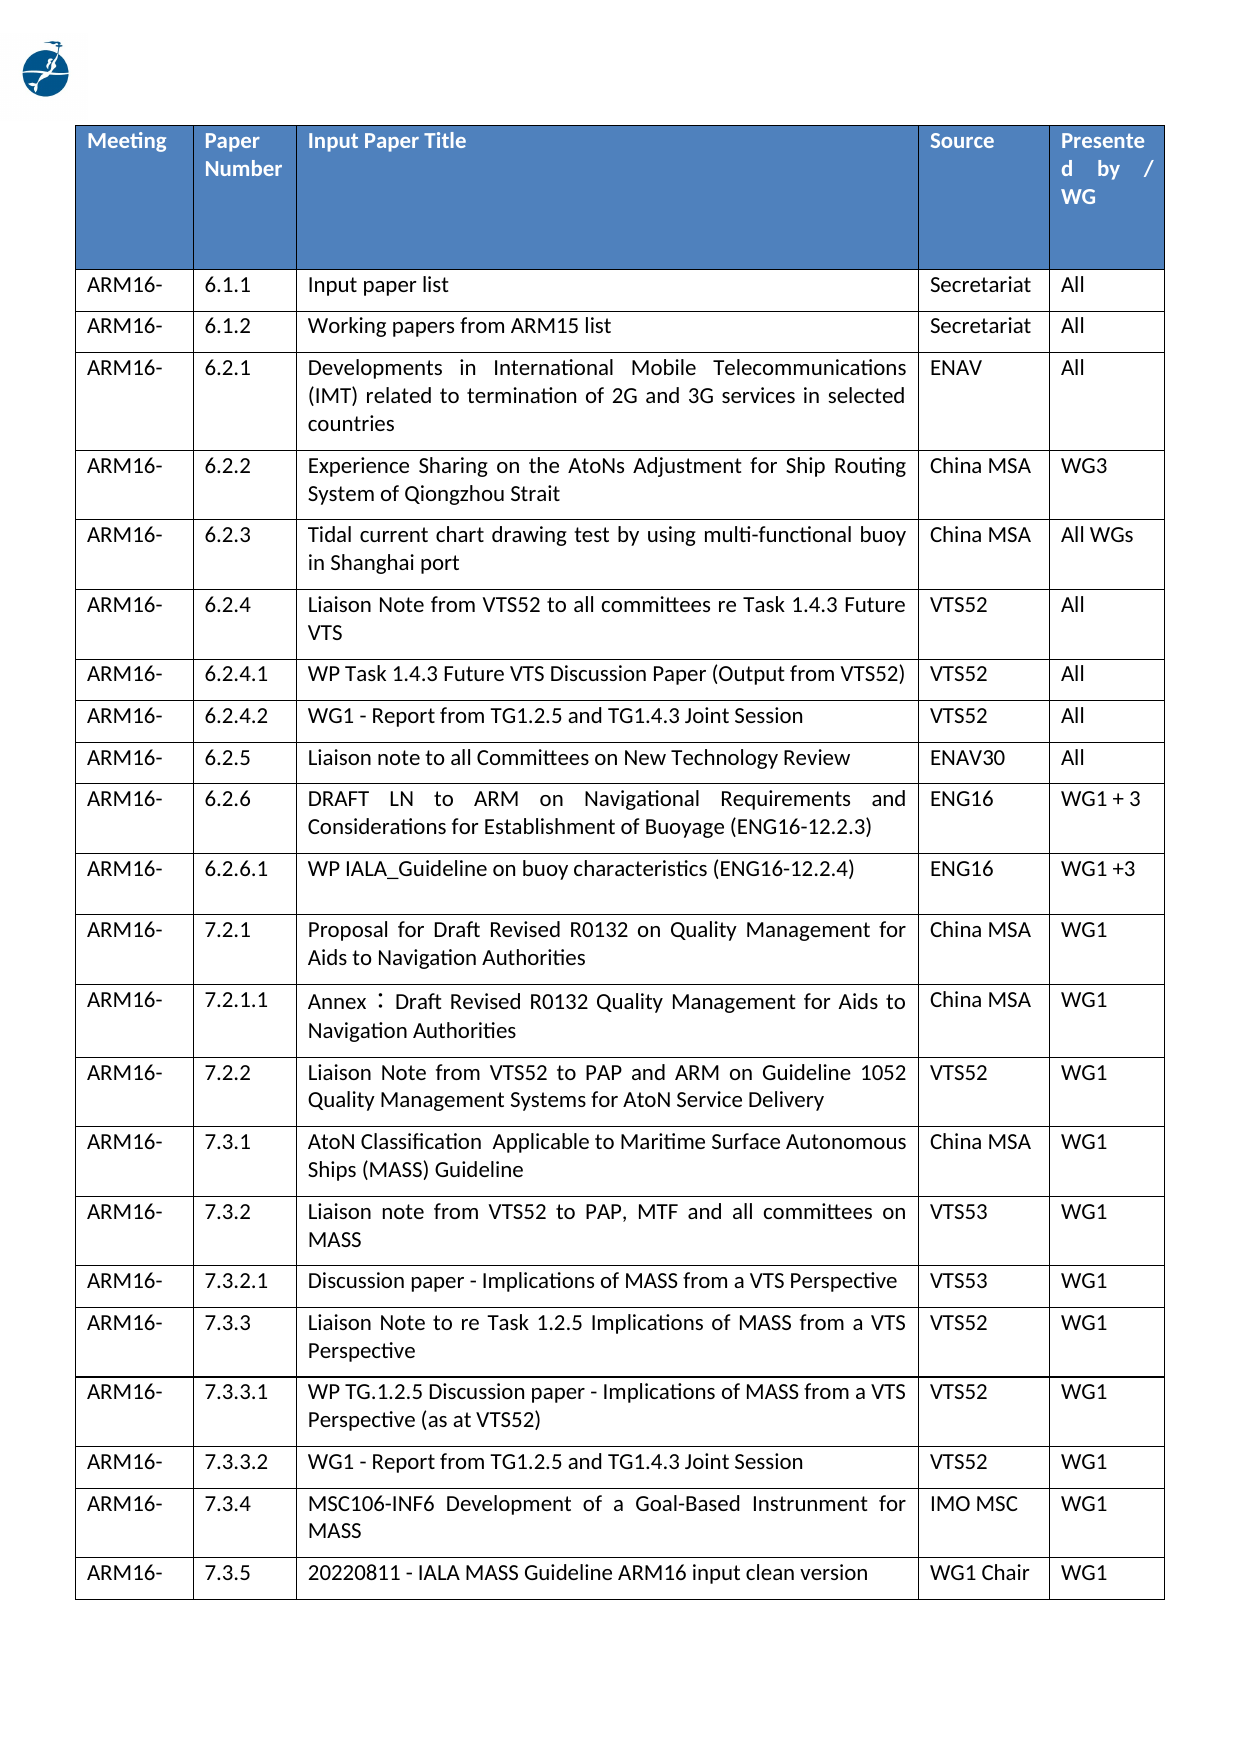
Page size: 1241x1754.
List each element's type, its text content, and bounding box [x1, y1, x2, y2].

table_cell Liaison Note to re Task 1.2.5 Implications of MASS from a VTS Perspective [297, 1308, 918, 1376]
table_cell Secretariat [919, 312, 1049, 352]
table_cell DRAFT LN to ARM on Navigational Requirements and Considerations for Establishment of Buoyage (ENG16-12.2.3) [297, 784, 918, 853]
table_cell Liaison note to all Committees on New Technology Review [297, 743, 918, 783]
table_cell ARM16- [76, 985, 193, 1057]
table_cell ARM16- [76, 1489, 193, 1557]
table_cell All [1050, 353, 1164, 450]
table_cell WG1 [1050, 1489, 1164, 1557]
table_cell WP TG.1.2.5 Discussion paper - Implications of MASS from a VTS Perspective (as at VTS52) [297, 1378, 918, 1446]
table_cell ARM16- [76, 590, 193, 658]
table_cell ARM16- [76, 451, 193, 519]
table_cell ARM16- [76, 312, 193, 352]
table_cell WG1 + 3 [1050, 784, 1164, 853]
table_cell 6.2.5 [194, 743, 296, 783]
table_header Input Paper Title [297, 126, 918, 269]
table_cell Annex：Draft Revised R0132 Quality Management for Aids to Navigation Authorities [297, 985, 918, 1057]
table_cell 7.3.4 [194, 1489, 296, 1557]
table_cell ENG16 [919, 854, 1049, 914]
table_cell Secretariat [919, 270, 1049, 311]
table_cell All [1050, 701, 1164, 742]
table_cell AtoN Classification Applicable to Maritime Surface Autonomous Ships (MASS) Guideline [297, 1127, 918, 1196]
table_header Source [919, 126, 1049, 269]
table_cell China MSA [919, 1127, 1049, 1196]
table_header Paper Number [194, 126, 296, 269]
table_cell ARM16- [76, 784, 193, 853]
picture [0, 33, 88, 121]
table_cell 7.3.3.2 [194, 1447, 296, 1488]
table_cell WG1 - Report from TG1.2.5 and TG1.4.3 Joint Session [297, 1447, 918, 1488]
table_cell All [1050, 743, 1164, 783]
table_cell IMO MSC [919, 1489, 1049, 1557]
table_header Presented by / WG [1050, 126, 1164, 269]
table_cell 7.3.2 [194, 1197, 296, 1265]
table_cell ENG16 [919, 784, 1049, 853]
table_cell ARM16- [76, 520, 193, 589]
table_cell WG1 [1050, 1266, 1164, 1307]
table_cell Working papers from ARM15 list [297, 312, 918, 352]
table_cell 6.2.2 [194, 451, 296, 519]
table_cell WG1 Chair [919, 1558, 1049, 1599]
table_cell ARM16- [76, 660, 193, 700]
table_cell China MSA [919, 520, 1049, 589]
table_cell 6.2.1 [194, 353, 296, 450]
table_cell ARM16- [76, 701, 193, 742]
table_cell All [1050, 590, 1164, 658]
table_cell Experience Sharing on the AtoNs Adjustment for Ship Routing System of Qiongzhou Strait [297, 451, 918, 519]
table_cell ARM16- [76, 1197, 193, 1265]
table_cell ARM16- [76, 915, 193, 984]
table_cell ARM16- [76, 1447, 193, 1488]
table_cell 7.3.3 [194, 1308, 296, 1376]
table_cell 7.2.1 [194, 915, 296, 984]
table_cell WG3 [1050, 451, 1164, 519]
table_cell ARM16- [76, 1378, 193, 1446]
table_cell China MSA [919, 451, 1049, 519]
table_cell VTS53 [919, 1197, 1049, 1265]
table_cell VTS52 [919, 1058, 1049, 1126]
table_cell Liaison note from VTS52 to PAP, MTF and all committees on MASS [297, 1197, 918, 1265]
table_cell All [1050, 660, 1164, 700]
table_cell VTS52 [919, 1378, 1049, 1446]
table_cell 6.2.4 [194, 590, 296, 658]
table_cell 20220811 - IALA MASS Guideline ARM16 input clean version [297, 1558, 918, 1599]
table_cell WG1 [1050, 1447, 1164, 1488]
table_cell WG1 [1050, 1308, 1164, 1376]
table_cell ARM16- [76, 1127, 193, 1196]
table_cell WP Task 1.4.3 Future VTS Discussion Paper (Output from VTS52) [297, 660, 918, 700]
table_cell 6.1.2 [194, 312, 296, 352]
table_cell All WGs [1050, 520, 1164, 589]
table_cell WG1 [1050, 1197, 1164, 1265]
table_cell Liaison Note from VTS52 to PAP and ARM on Guideline 1052 Quality Management Systems for AtoN Service Delivery [297, 1058, 918, 1126]
table_cell ARM16- [76, 1266, 193, 1307]
table_cell WG1 [1050, 1127, 1164, 1196]
table_cell WG1 [1050, 1378, 1164, 1446]
table_cell Proposal for Draft Revised R0132 on Quality Management for Aids to Navigation Authorities [297, 915, 918, 984]
table_cell WG1 - Report from TG1.2.5 and TG1.4.3 Joint Session [297, 701, 918, 742]
table_cell 6.2.6.1 [194, 854, 296, 914]
table_cell Tidal current chart drawing test by using multi-functional buoy in Shanghai port [297, 520, 918, 589]
table_cell 6.2.3 [194, 520, 296, 589]
table_cell VTS52 [919, 590, 1049, 658]
table_cell China MSA [919, 985, 1049, 1057]
table_cell ARM16- [76, 1558, 193, 1599]
table_cell 6.2.4.2 [194, 701, 296, 742]
table_cell 7.2.1.1 [194, 985, 296, 1057]
table_cell Developments in International Mobile Telecommunications (IMT) related to termination of 2G and 3G services in selected countries [297, 353, 918, 450]
table_cell 7.3.3.1 [194, 1378, 296, 1446]
table_header Meeting [76, 126, 193, 269]
table_cell WG1 +3 [1050, 854, 1164, 914]
table_cell Liaison Note from VTS52 to all committees re Task 1.4.3 Future VTS [297, 590, 918, 658]
table_cell 7.2.2 [194, 1058, 296, 1126]
table_cell VTS52 [919, 1308, 1049, 1376]
table_cell WG1 [1050, 985, 1164, 1057]
table_cell WG1 [1050, 1558, 1164, 1599]
table_cell 7.3.1 [194, 1127, 296, 1196]
table_cell 6.1.1 [194, 270, 296, 311]
table_cell China MSA [919, 915, 1049, 984]
table_cell ARM16- [76, 270, 193, 311]
table_cell All [1050, 312, 1164, 352]
table_cell MSC106-INF6 Development of a Goal-Based Instrunment for MASS [297, 1489, 918, 1557]
table_cell ARM16- [76, 1058, 193, 1126]
table_cell ARM16- [76, 854, 193, 914]
table_cell VTS53 [919, 1266, 1049, 1307]
table_cell ARM16- [76, 1308, 193, 1376]
table_cell VTS52 [919, 701, 1049, 742]
table_cell VTS52 [919, 660, 1049, 700]
table_cell VTS52 [919, 1447, 1049, 1488]
table_cell ARM16- [76, 353, 193, 450]
table_cell Discussion paper - Implications of MASS from a VTS Perspective [297, 1266, 918, 1307]
table_cell WG1 [1050, 1058, 1164, 1126]
table_cell WG1 [1050, 915, 1164, 984]
table_cell 7.3.5 [194, 1558, 296, 1599]
table_cell ENAV30 [919, 743, 1049, 783]
table_cell 6.2.4.1 [194, 660, 296, 700]
table_cell All [1050, 270, 1164, 311]
table_cell Input paper list [297, 270, 918, 311]
table_cell 7.3.2.1 [194, 1266, 296, 1307]
table_cell ENAV [919, 353, 1049, 450]
table_cell WP IALA_Guideline on buoy characteristics (ENG16-12.2.4) [297, 854, 918, 914]
table_cell 6.2.6 [194, 784, 296, 853]
table_cell ARM16- [76, 743, 193, 783]
